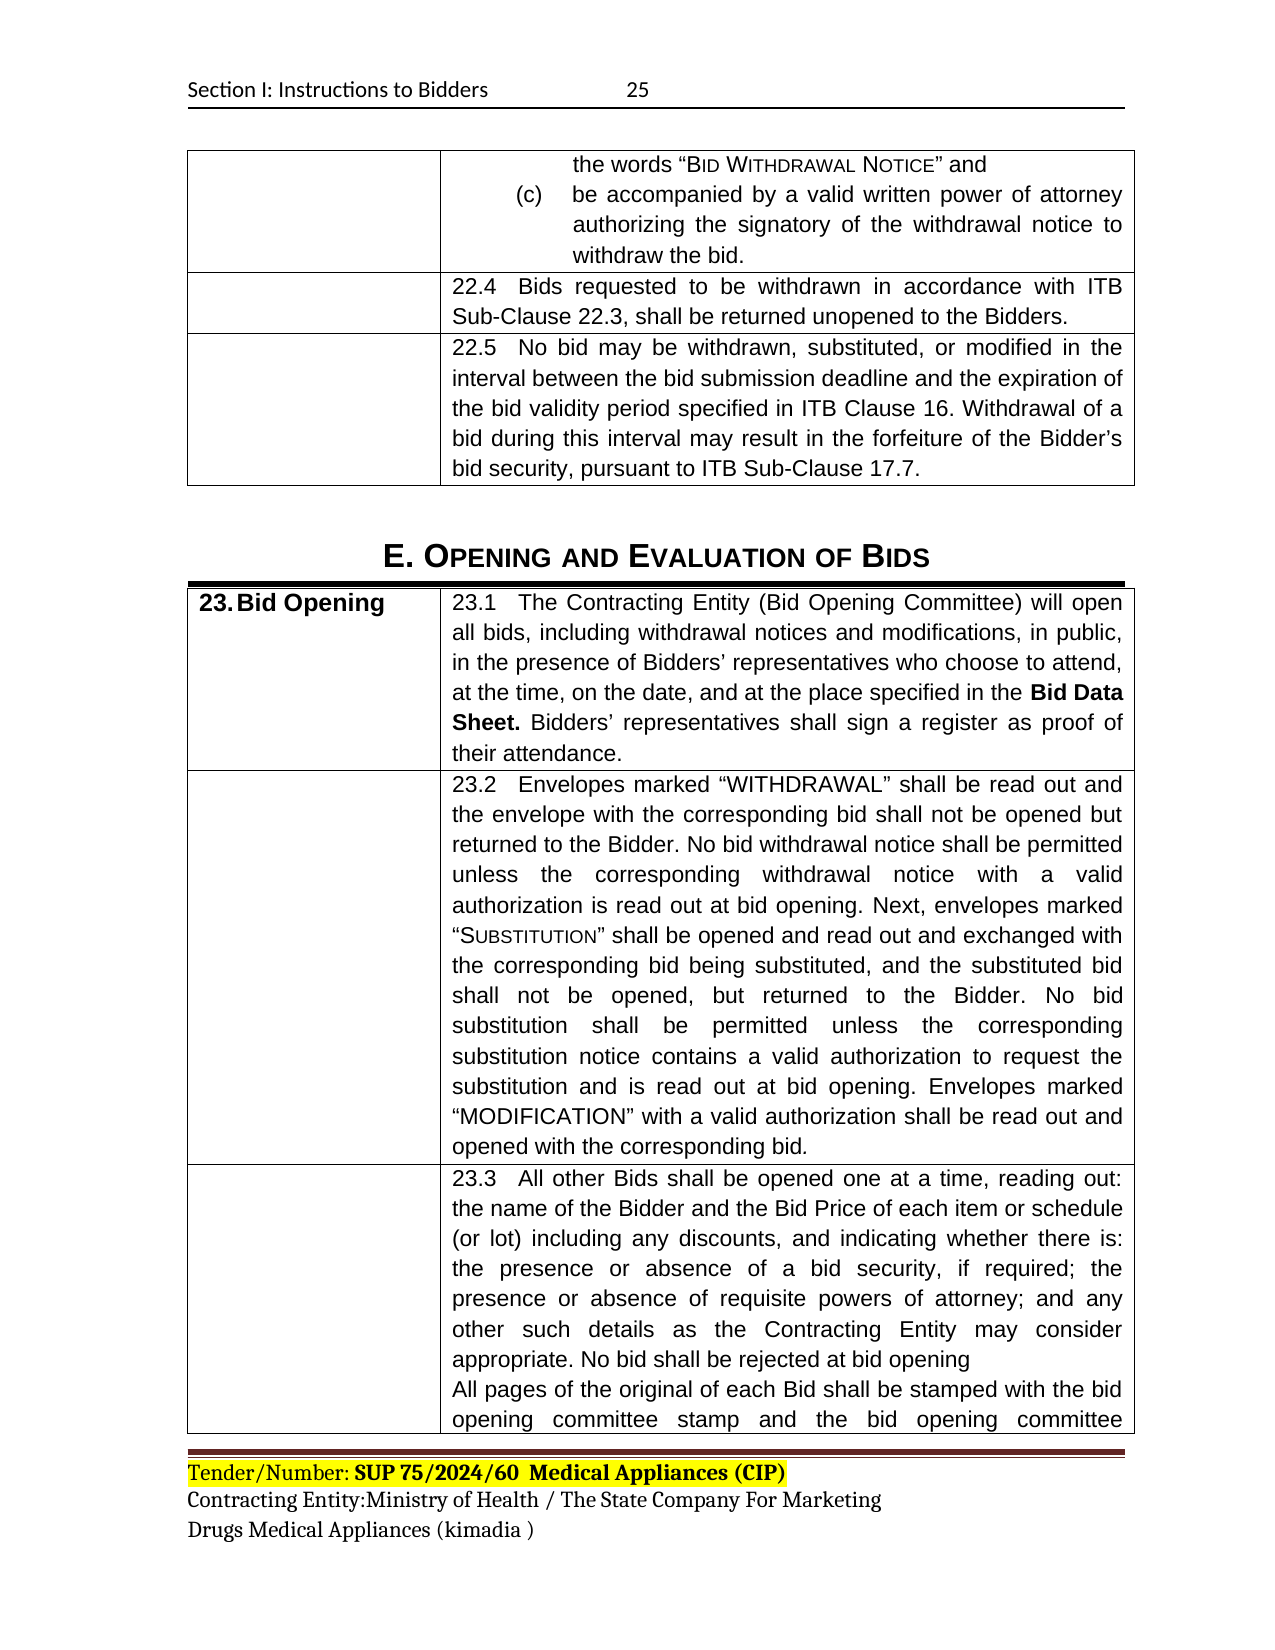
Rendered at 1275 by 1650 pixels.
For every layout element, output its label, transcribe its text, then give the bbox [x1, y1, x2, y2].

table_cell 22.4 Bids requested to be withdrawn in accordance with ITB Sub-Clause 22.3, shall be returned unopened to the Bidders. [441, 273, 1134, 333]
table_header 23.1 The Contracting Entity (Bid Opening Committee) will open all bids, including withdrawal notices and modifications, in public, in the presence of Bidders’ representatives who choose to attend, at the time, on the date, and at the place specified in the Bid Data Sheet. Bidders’ representatives shall sign a register as proof of their attendance. [441, 589, 1134, 770]
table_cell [441, 1165, 1134, 1432]
table_cell [188, 151, 440, 272]
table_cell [441, 151, 1134, 272]
table_cell 23.2 Envelopes marked “WITHDRAWAL” shall be read out and the envelope with the corresponding bid shall not be opened but returned to the Bidder. No bid withdrawal notice shall be permitted unless the corresponding withdrawal notice with a valid authorization is read out at bid opening. Next, envelopes marked “Substitution” shall be opened and read out and exchanged with the corresponding bid being substituted, and the substituted bid shall not be opened, but returned to the Bidder. No bid substitution shall be permitted unless the corresponding substitution notice contains a valid authorization to request the substitution and is read out at bid opening. Envelopes marked “MODIFICATION” with a valid authorization shall be read out and opened with the corresponding bid. [441, 771, 1134, 1163]
table_cell [188, 273, 440, 333]
table_cell [188, 771, 440, 1163]
table_cell [188, 334, 440, 485]
table_cell [188, 1165, 440, 1432]
table_cell 22.5 No bid may be withdrawn, substituted, or modified in the interval between the bid submission deadline and the expiration of the bid validity period specified in ITB Clause 16. Withdrawal of a bid during this interval may result in the forfeiture of the Bidder’s bid security, pursuant to ITB Sub-Clause 17.7. [441, 334, 1134, 485]
text E. Opening and Evaluation of Bids [187, 536, 1125, 587]
table_header 23. Bid Opening [188, 589, 440, 770]
